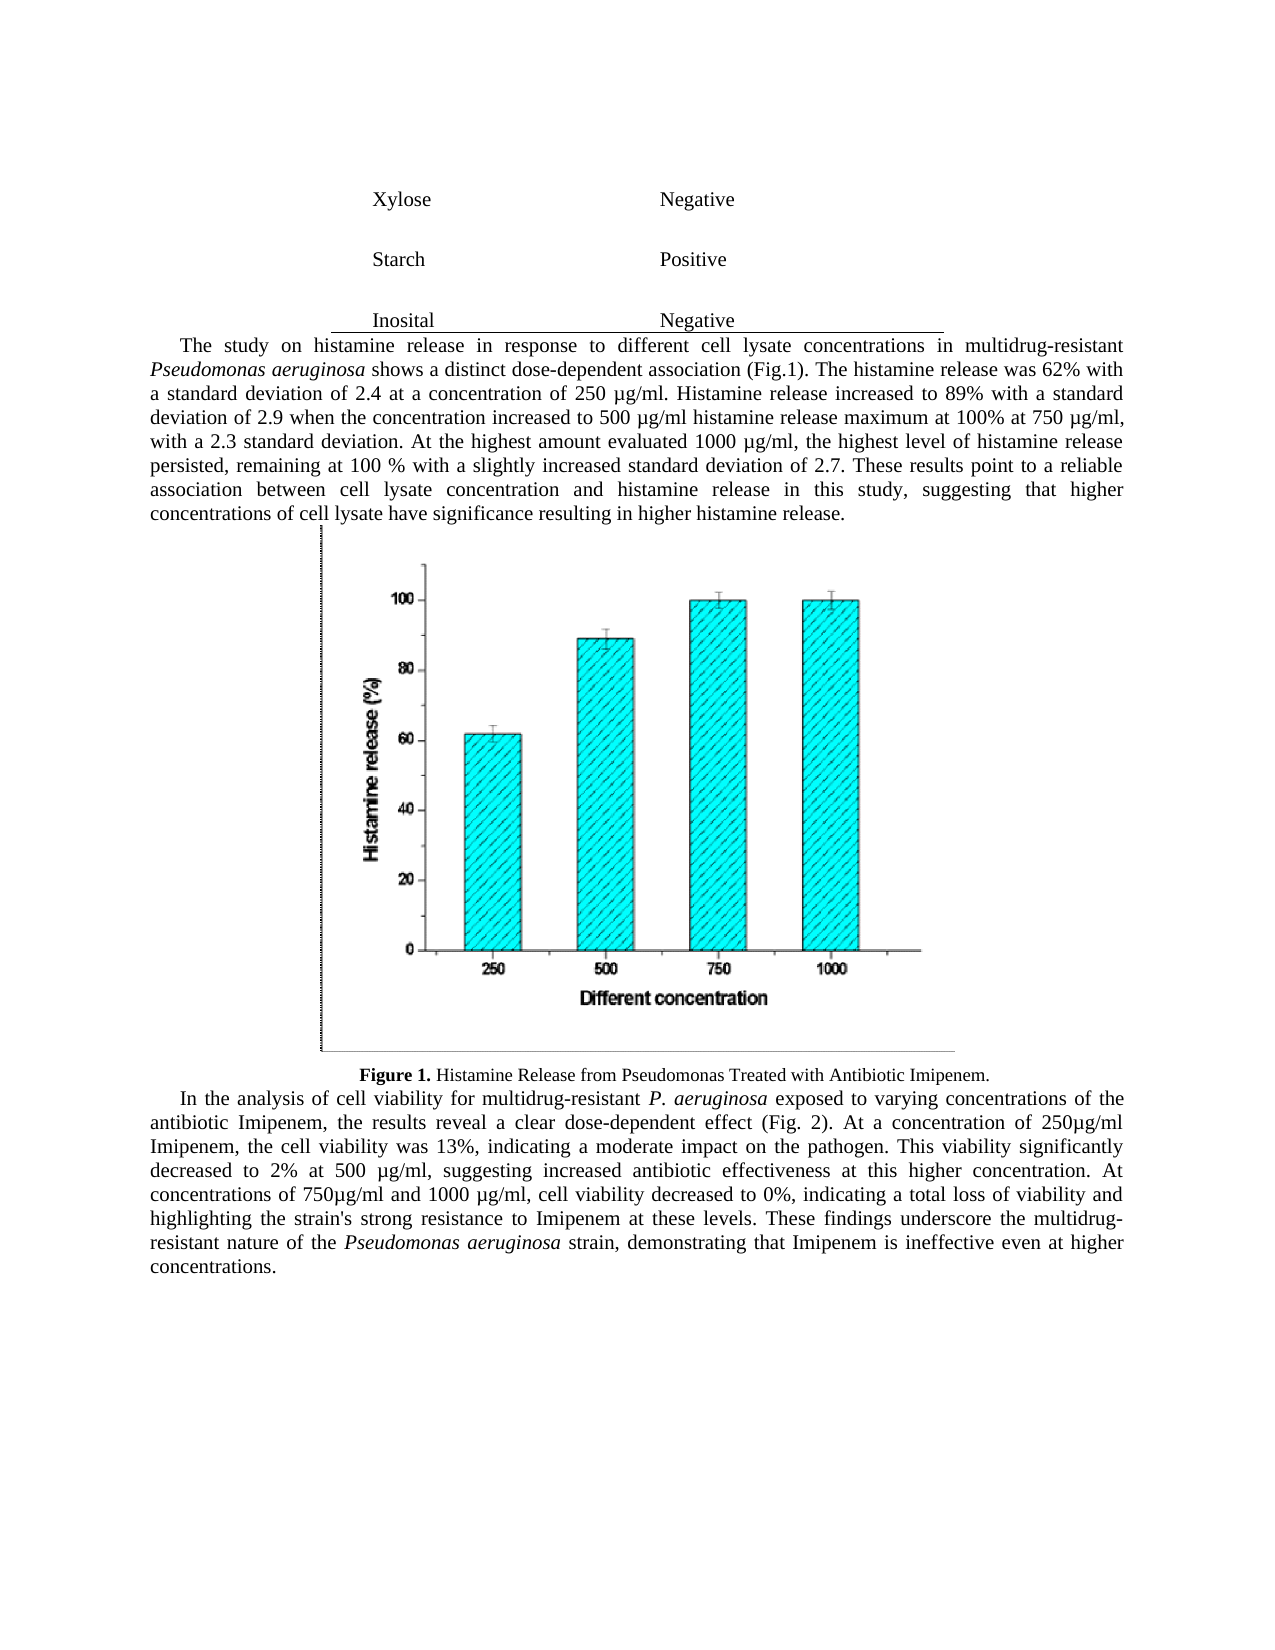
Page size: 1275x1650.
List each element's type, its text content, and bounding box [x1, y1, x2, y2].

table_cell Positive [619, 211, 944, 271]
table_cell Starch [331, 211, 619, 271]
text The study on histamine release in response to different cell lysate concentrations in multidrug-resistant Pseudomonas aeruginosa shows a distinct dose-dependent association (Fig.1). The histamine release was 62% with a standard deviation of 2.4 at a concentration of 250 µg/ml. Histamine release increased to 89% with a standard deviation of 2.9 when the concentration increased to 500 µg/ml histamine release maximum at 100% at 750 µg/ml, with a 2.3 standard deviation. At the highest amount evaluated 1000 µg/ml, the highest level of histamine release persisted, remaining at 100 % with a slightly increased standard deviation of 2.7. These results point to a reliable association between cell lysate concentration and histamine release in this study, suggesting that higher concentrations of cell lysate have significance resulting in higher histamine release. [150, 333, 1125, 525]
text In the analysis of cell viability for multidrug-resistant P. aeruginosa exposed to varying concentrations of the antibiotic Imipenem, the results reveal a clear dose-dependent effect (Fig. 2). At a concentration of 250µg/ml Imipenem, the cell viability was 13%, indicating a moderate impact on the pathogen. This viability significantly decreased to 2% at 500 µg/ml, suggesting increased antibiotic effectiveness at this higher concentration. At concentrations of 750µg/ml and 1000 µg/ml, cell viability decreased to 0%, indicating a total loss of viability and highlighting the strain's strong resistance to Imipenem at these levels. These findings underscore the multidrug-resistant nature of the Pseudomonas aeruginosa strain, demonstrating that Imipenem is ineffective even at higher concentrations. [150, 1086, 1125, 1278]
table_cell Negative [619, 271, 944, 332]
table_cell Negative [619, 150, 944, 211]
text Figure 1. Histamine Release from Pseudomonas Treated with Antibiotic Imipenem. [150, 1064, 1125, 1086]
table_cell Inosital [331, 271, 619, 332]
picture [320, 525, 955, 1052]
table_cell Xylose [331, 150, 619, 211]
